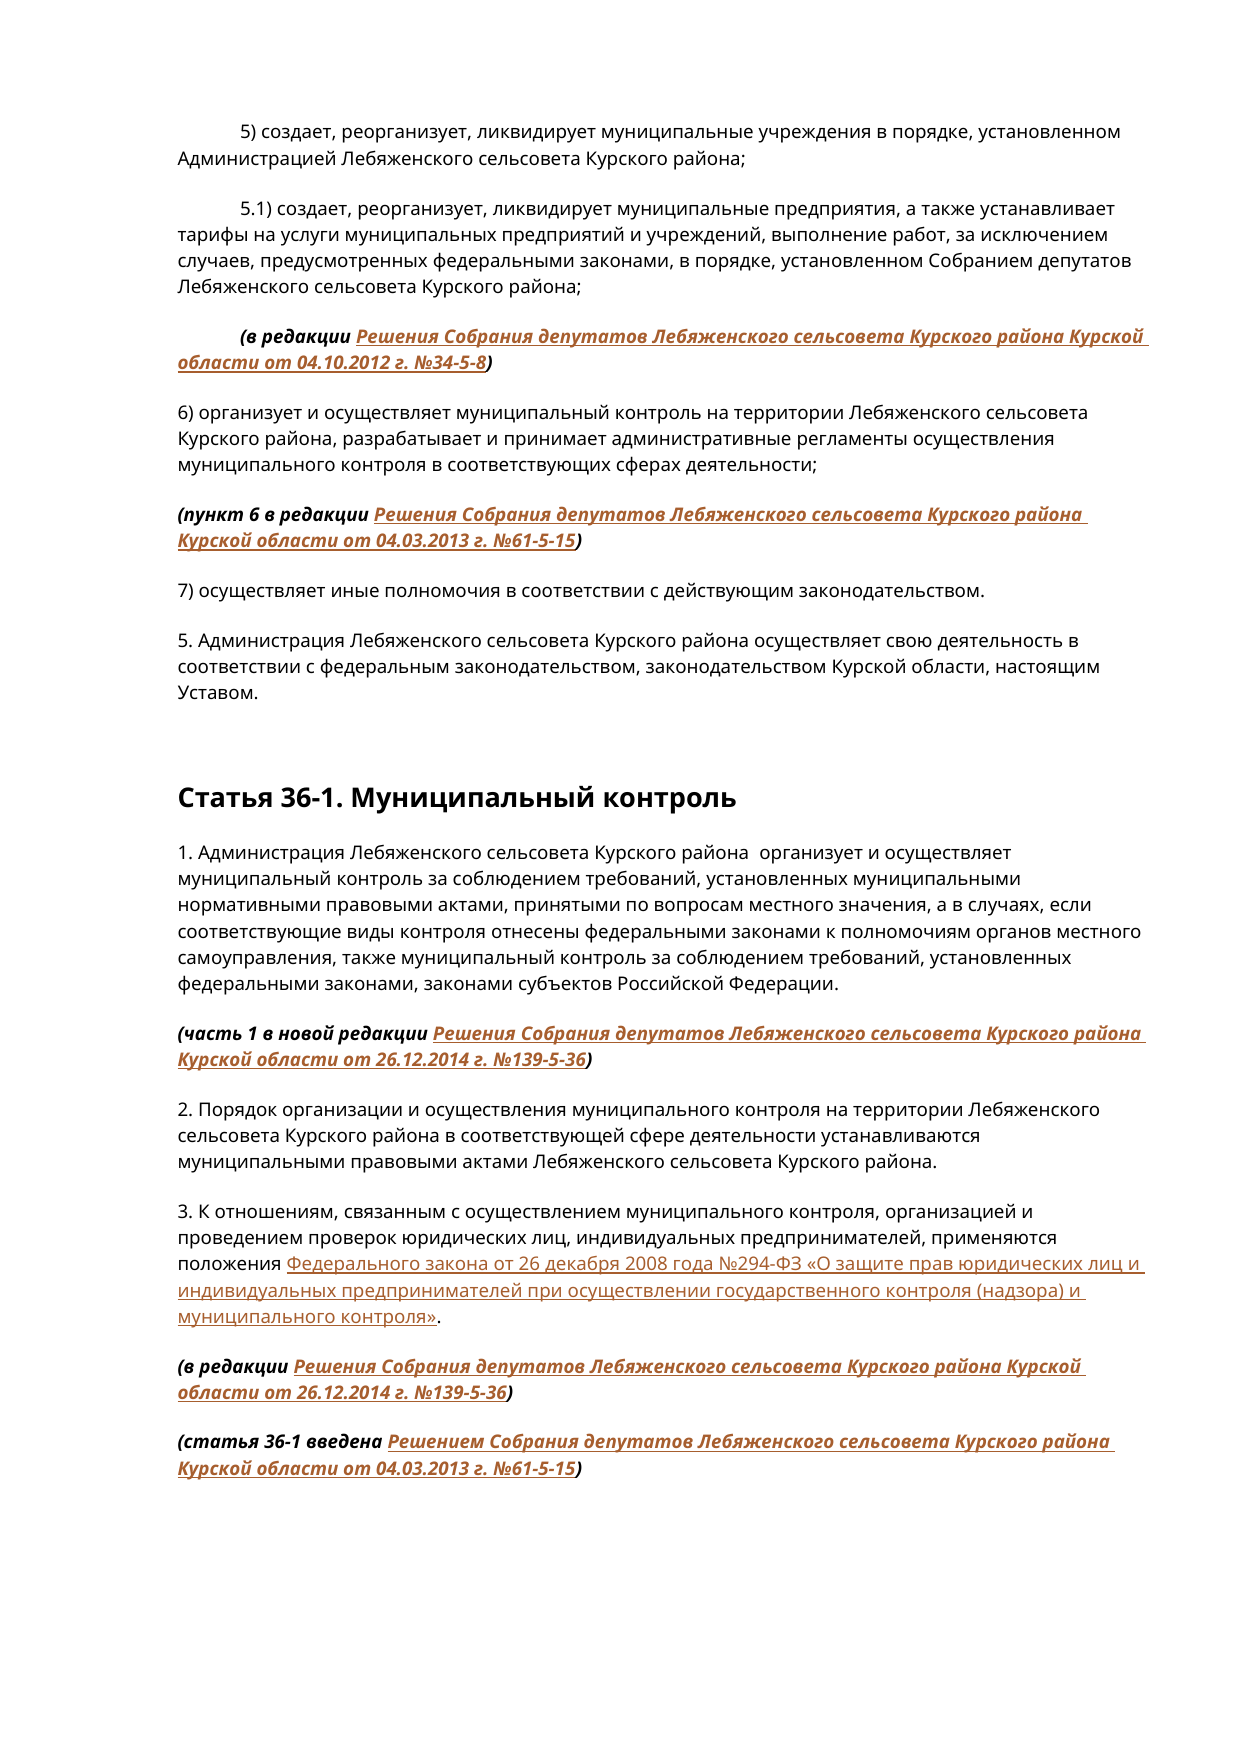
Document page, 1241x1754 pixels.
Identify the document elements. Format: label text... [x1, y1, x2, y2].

text 5) создает, реорганизует, ликвидирует муниципальные учреждения в порядке, установленном Администрацией Лебяженского сельсовета Курского района; [177, 118, 1152, 171]
text 5.1) создает, реорганизует, ликвидирует муниципальные предприятия, а также устанавливает тарифы на услуги муниципальных предприятий и учреждений, выполнение работ, за исключением случаев, предусмотренных федеральными законами, в порядке, установленном Собранием депутатов Лебяженского сельсовета Курского района; [177, 194, 1152, 299]
text (в редакции Решения Собрания депутатов Лебяженского сельсовета Курского района Курской области от 04.10.2012 г. №34-5-8) [177, 322, 1152, 375]
text (в редакции Решения Собрания депутатов Лебяженского сельсовета Курского района Курской области от 26.12.2014 г. №139-5-36) [177, 1352, 1152, 1405]
text Статья 36-1. Муниципальный контроль [177, 778, 1152, 815]
text 6) организует и осуществляет муниципальный контроль на территории Лебяженского сельсовета Курского района, разрабатывает и принимает административные регламенты осуществления муниципального контроля в соответствующих сферах деятельности; [177, 398, 1152, 477]
text 3. К отношениям, связанным с осуществлением муниципального контроля, организацией и проведением проверок юридических лиц, индивидуальных предпринимателей, применяются положения Федерального закона от 26 декабря 2008 года №294-ФЗ «О защите прав юридических лиц и индивидуальных предпринимателей при осуществлении государственного контроля (надзора) и муниципального контроля». [177, 1197, 1152, 1329]
text (пункт 6 в редакции Решения Собрания депутатов Лебяженского сельсовета Курского района Курской области от 04.03.2013 г. №61-5-15) [177, 501, 1152, 553]
text 2. Порядок организации и осуществления муниципального контроля на территории Лебяженского сельсовета Курского района в соответствующей сфере деятельности устанавливаются муниципальными правовыми актами Лебяженского сельсовета Курского района. [177, 1095, 1152, 1174]
text (статья 36-1 введена Решением Собрания депутатов Лебяженского сельсовета Курского района Курской области от 04.03.2013 г. №61-5-15) [177, 1428, 1152, 1481]
text 7) осуществляет иные полномочия в соответствии с действующим законодательством. [177, 577, 1152, 603]
text (часть 1 в новой редакции Решения Собрания депутатов Лебяженского сельсовета Курского района Курской области от 26.12.2014 г. №139-5-36) [177, 1019, 1152, 1072]
text 1. Администрация Лебяженского сельсовета Курского района организует и осуществляет муниципальный контроль за соблюдением требований, установленных муниципальными нормативными правовыми актами, принятыми по вопросам местного значения, а в случаях, если соответствующие виды контроля отнесены федеральными законами к полномочиям органов местного самоуправления, также муниципальный контроль за соблюдением требований, установленных федеральными законами, законами субъектов Российской Федерации. [177, 838, 1152, 996]
text 5. Администрация Лебяженского сельсовета Курского района осуществляет свою деятельность в соответствии с федеральным законодательством, законодательством Курской области, настоящим Уставом. [177, 626, 1152, 705]
